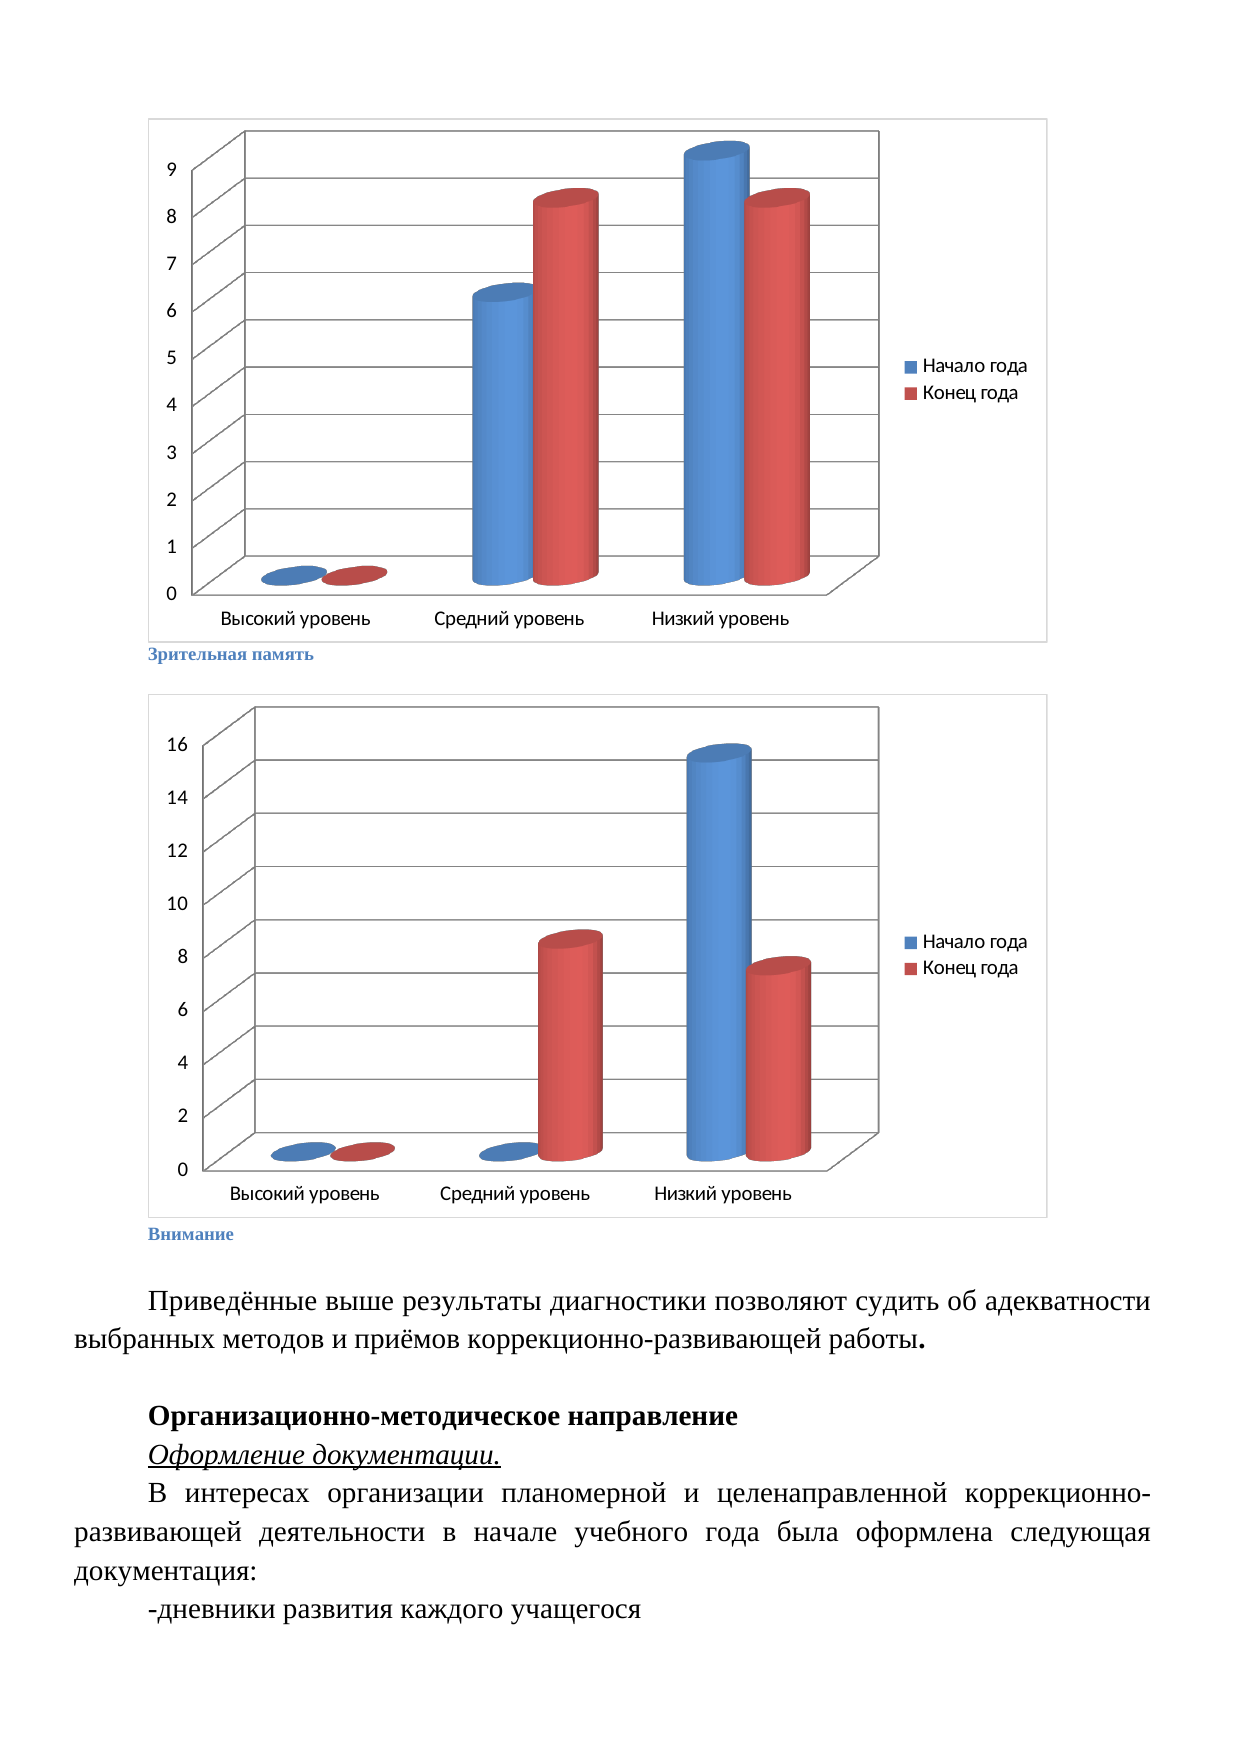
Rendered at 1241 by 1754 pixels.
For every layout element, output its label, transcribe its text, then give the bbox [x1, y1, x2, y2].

text Организационно-методическое направление [74, 1398, 1152, 1432]
text -дневники развития каждого учащегося [74, 1591, 1152, 1625]
text Зрительная память [74, 643, 1152, 665]
text Внимание [74, 1223, 1152, 1244]
text В интересах организации планомерной и целенаправленной коррекционно-развивающей деятельности в начале учебного года была оформлена следующая документация: [74, 1476, 1152, 1586]
text Приведённые выше результаты диагностики позволяют судить об адекватности выбранных методов и приёмов коррекционно-развивающей работы. [74, 1283, 1152, 1355]
text Оформление документации. [74, 1437, 1152, 1471]
